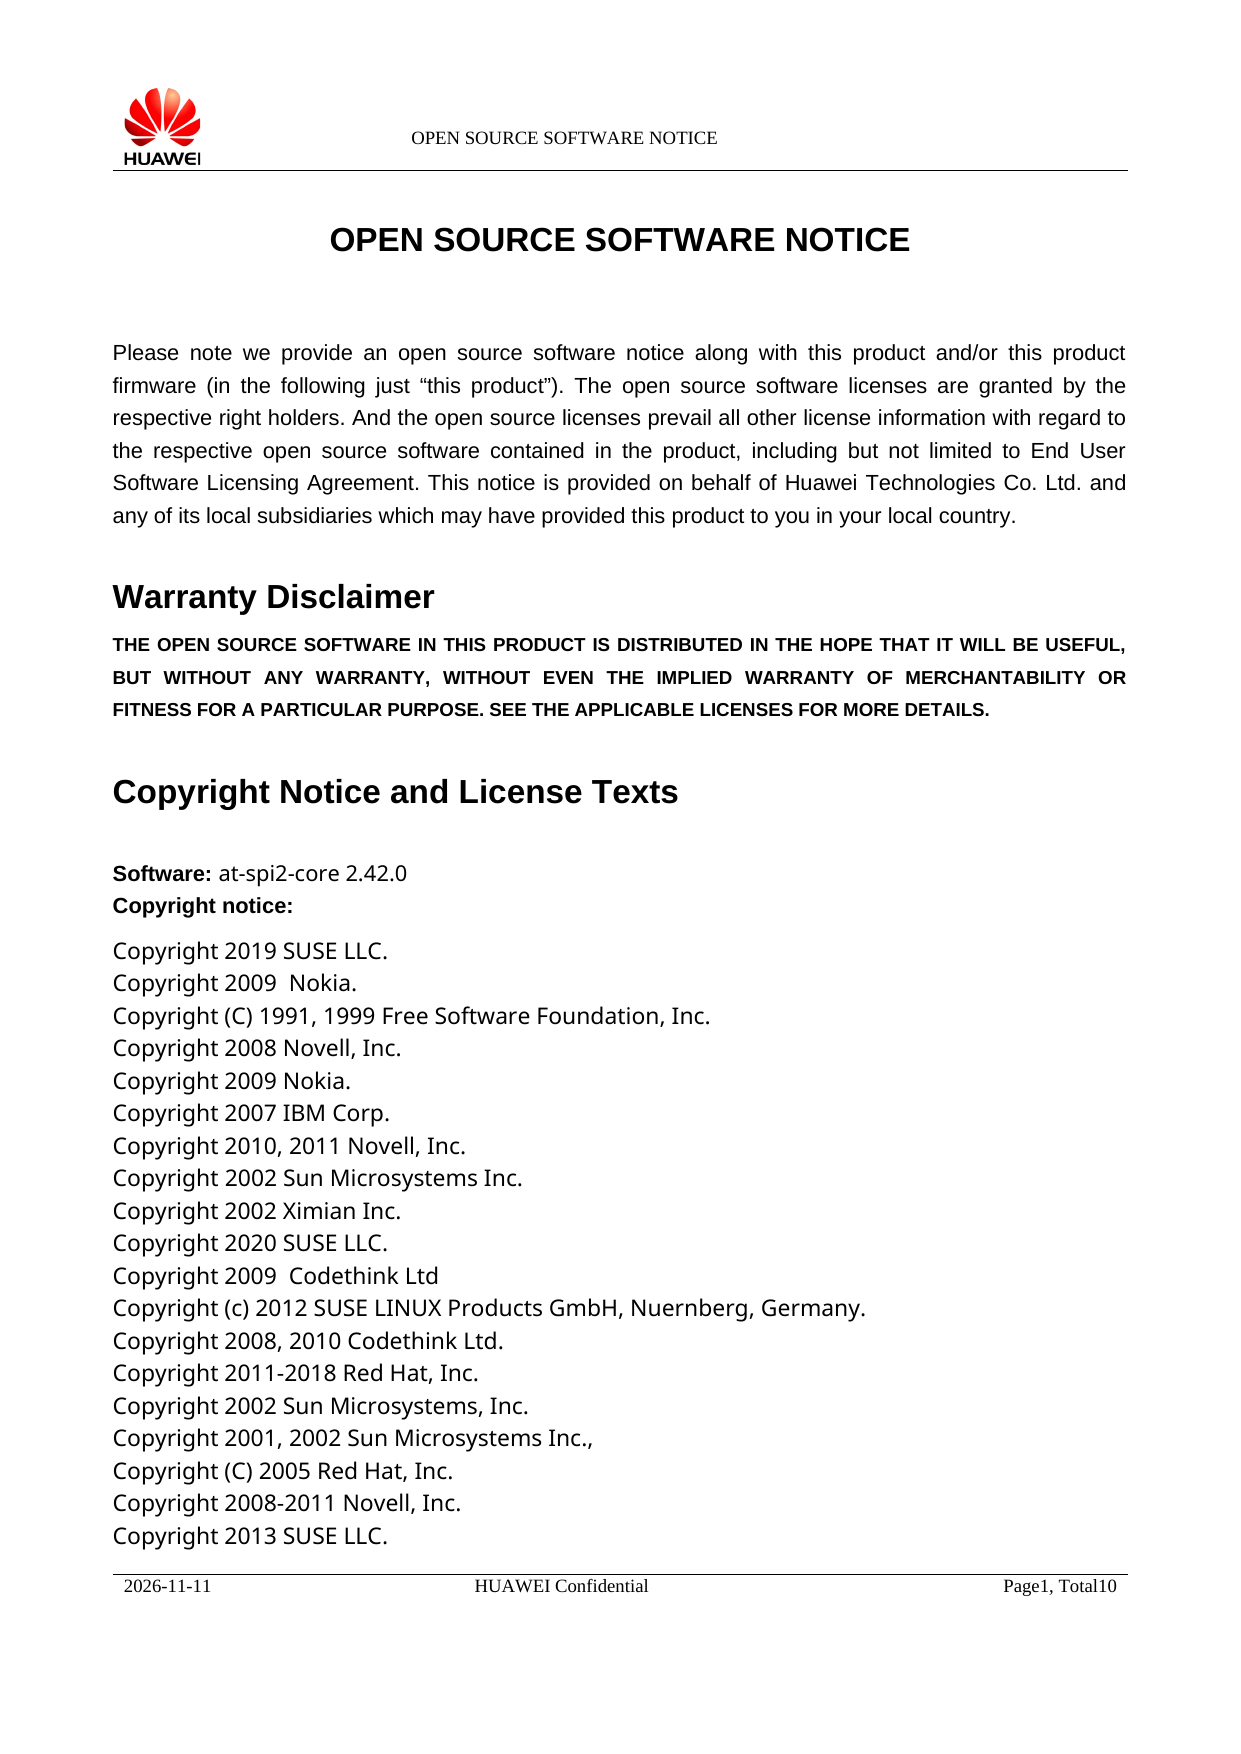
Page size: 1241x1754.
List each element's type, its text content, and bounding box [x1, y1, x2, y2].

text The open source software in this product is distributed in the hope that it will be useful, but WITHOUT ANY WARRANTY, without even the implied warranty of MERCHANTABILITY or FITNESS FOR A PARTICULAR PURPOSE. See the applicable licenses for more details. [112, 629, 1128, 726]
text Please note we provide an open source software notice along with this product and/or this product firmware (in the following just “this product”). The open source software licenses are granted by the respective right holders. And the open source licenses prevail all other license information with regard to the respective open source software contained in the product, including but not limited to End User Software Licensing Agreement. This notice is provided on behalf of Huawei Technologies Co. Ltd. and any of its local subsidiaries which may have provided this product to you in your local country. [112, 336, 1128, 531]
picture [124, 88, 201, 165]
title Software: at-spi2-core 2.42.0 [112, 856, 1128, 889]
text Copyright Notice and License Texts [112, 759, 1128, 824]
text Warranty Disclaimer [112, 564, 1128, 629]
text Copyright notice: [112, 889, 1128, 921]
text OPEN SOURCE SOFTWARE NOTICE [112, 206, 1128, 271]
